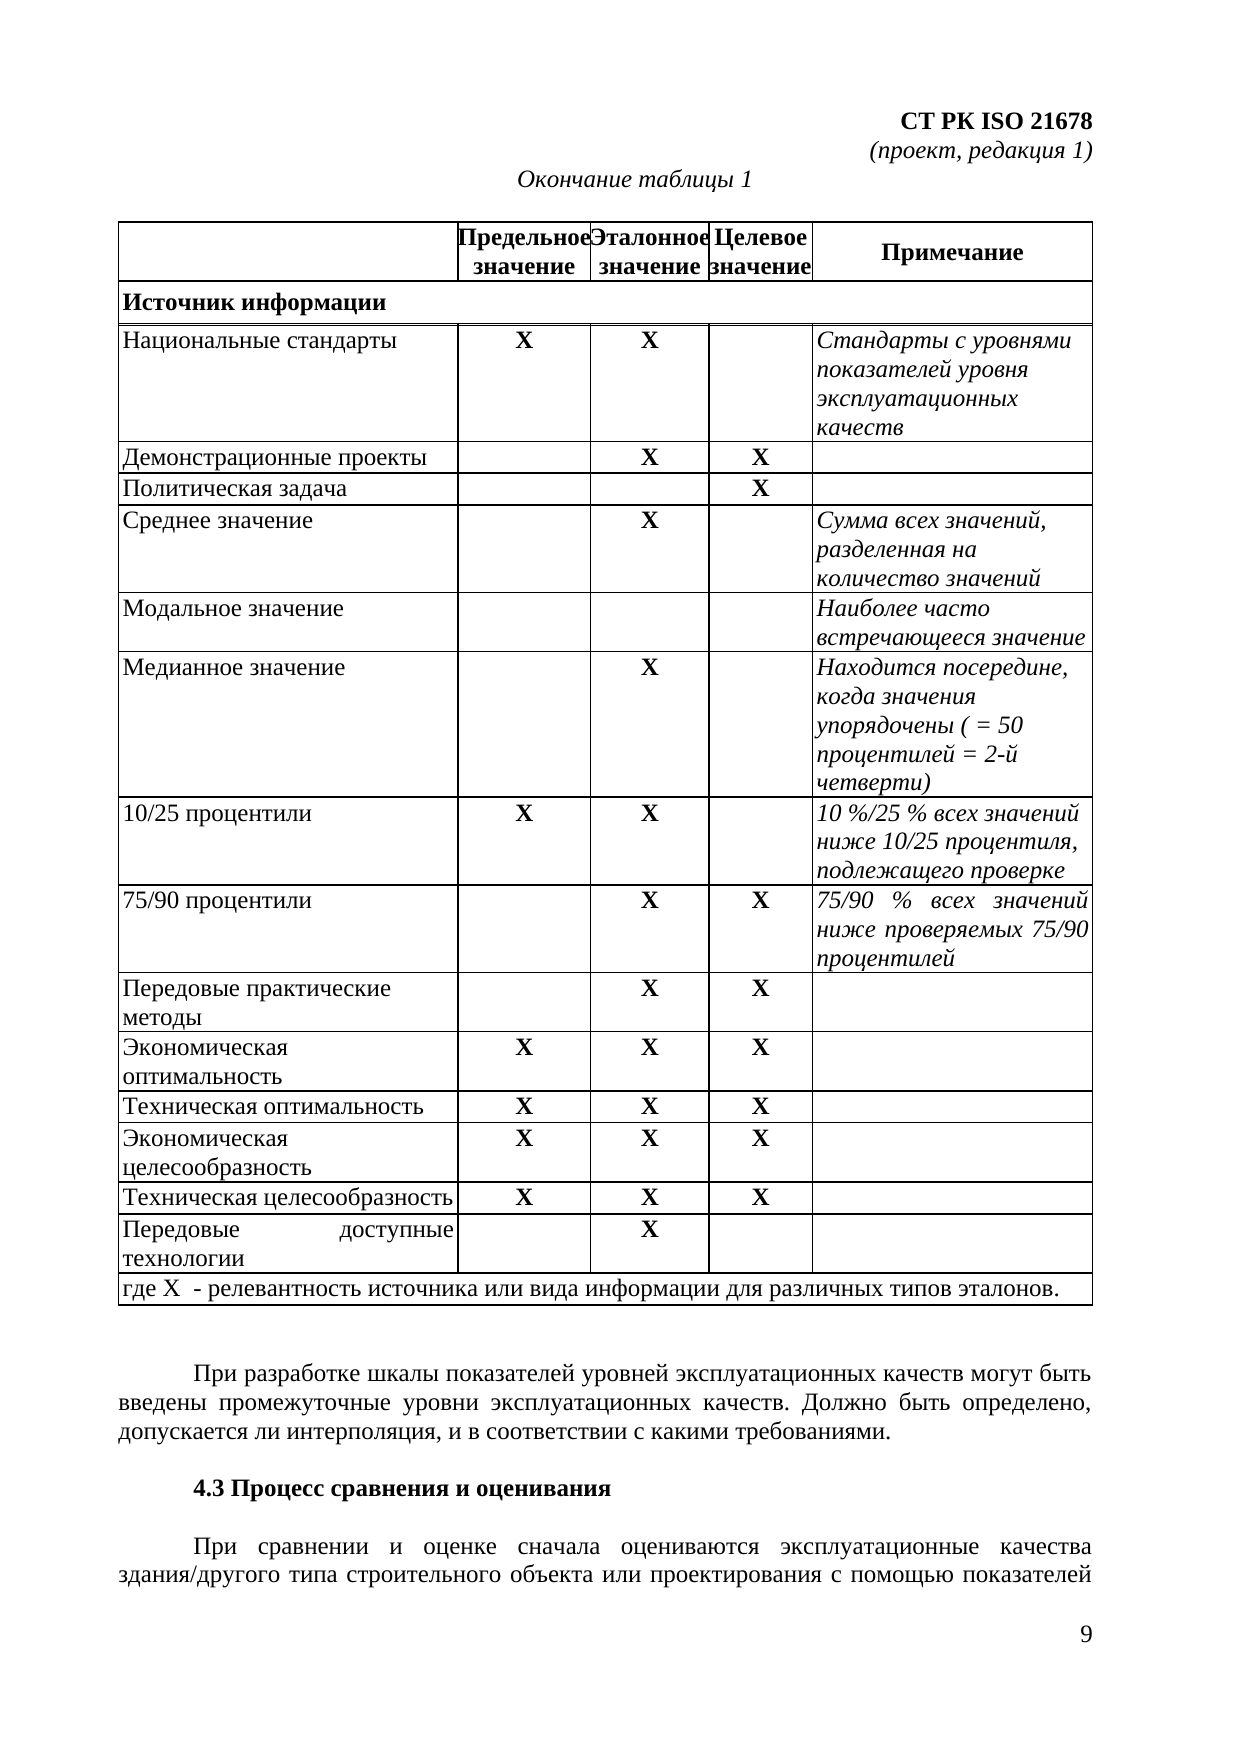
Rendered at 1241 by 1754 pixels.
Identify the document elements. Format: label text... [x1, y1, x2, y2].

table_cell [591, 593, 708, 651]
table_cell [813, 973, 1092, 1031]
table_header Эталонное значение [591, 223, 708, 280]
table_cell [710, 506, 812, 592]
table_cell X [710, 1092, 812, 1122]
table_cell [710, 593, 812, 651]
table_cell [459, 442, 590, 472]
table_cell 10/25 процентили [119, 798, 457, 884]
table_cell Источник информации [119, 282, 1092, 322]
table_cell Стандарты с уровнями показателей уровня эксплуатационных качеств [813, 326, 1092, 441]
table_cell X [459, 326, 590, 441]
table_cell [459, 886, 590, 972]
table_cell [813, 1032, 1092, 1090]
table_cell X [591, 326, 708, 441]
table_cell Передовые практические методы [119, 973, 457, 1031]
table_cell [813, 442, 1092, 472]
table_cell X [591, 1183, 708, 1213]
table_cell X [710, 1123, 812, 1181]
table_cell 75/90 процентили [119, 886, 457, 972]
table_cell 75/90 % всех значений ниже проверяемых 75/90 процентилей [813, 886, 1092, 972]
table_cell [459, 593, 590, 651]
table_cell X [591, 506, 708, 592]
table_cell [710, 652, 812, 796]
table_cell X [459, 1183, 590, 1213]
table_cell [459, 474, 590, 504]
text При разработке шкалы показателей уровней эксплуатационных качеств могут быть введены промежуточные уровни эксплуатационных качеств. Должно быть определено, допускается ли интерполяция, и в соответствии с какими требованиями. [118, 1358, 1092, 1444]
table_header Предельное значение [459, 223, 590, 280]
table_cell [813, 1183, 1092, 1213]
table_cell X [459, 798, 590, 884]
table_cell X [459, 1032, 590, 1090]
table_cell Наиболее часто встречающееся значение [813, 593, 1092, 651]
table_cell Техническая целесообразность [119, 1183, 457, 1213]
table_cell [813, 1215, 1092, 1272]
table_cell [710, 798, 812, 884]
table_cell Передовые доступные технологии [119, 1215, 457, 1272]
table_cell X [710, 474, 812, 504]
table_cell Политическая задача [119, 474, 457, 504]
table_cell X [591, 1032, 708, 1090]
table_cell Среднее значение [119, 506, 457, 592]
table_cell X [591, 1123, 708, 1181]
table_cell [813, 1092, 1092, 1122]
table_cell X [591, 1215, 708, 1272]
table_cell X [591, 973, 708, 1031]
table_cell X [710, 886, 812, 972]
table_cell где X - релевантность источника или вида информации для различных типов эталонов. [119, 1274, 1092, 1304]
table_cell [591, 474, 708, 504]
table_cell [459, 973, 590, 1031]
table_cell X [591, 1092, 708, 1122]
table_cell [813, 474, 1092, 504]
table_header Целевое значение [710, 223, 812, 280]
table_cell Экономическая целесообразность [119, 1123, 457, 1181]
table_cell X [591, 442, 708, 472]
table_cell Медианное значение [119, 652, 457, 796]
table_cell 10 %/25 % всех значений ниже 10/25 процентиля, подлежащего проверке [813, 798, 1092, 884]
table_cell Находится посередине, когда значения упорядочены ( = 50 процентилей = 2-й четверти) [813, 652, 1092, 796]
table_cell X [459, 1123, 590, 1181]
table_header [119, 223, 457, 280]
table_cell [459, 652, 590, 796]
table_cell Модальное значение [119, 593, 457, 651]
table_cell Экономическая оптимальность [119, 1032, 457, 1090]
table_cell X [710, 442, 812, 472]
table_cell X [591, 886, 708, 972]
table_cell Техническая оптимальность [119, 1092, 457, 1122]
text 4.3 Процесс сравнения и оценивания [118, 1473, 1092, 1502]
table_cell X [710, 1032, 812, 1090]
table_cell X [459, 1092, 590, 1122]
table_cell Национальные стандарты [119, 326, 457, 441]
table_header Примечание [813, 223, 1092, 280]
table_cell Сумма всех значений, разделенная на количество значений [813, 506, 1092, 592]
table_cell X [710, 973, 812, 1031]
table_cell [459, 1215, 590, 1272]
table_cell [813, 1123, 1092, 1181]
table_cell Демонстрационные проекты [119, 442, 457, 472]
table_cell [710, 326, 812, 441]
text Окончание таблицы 1 [118, 164, 1092, 193]
table_cell [459, 506, 590, 592]
table_cell X [591, 652, 708, 796]
table_cell [710, 1215, 812, 1272]
table_cell X [591, 798, 708, 884]
table_cell X [710, 1183, 812, 1213]
